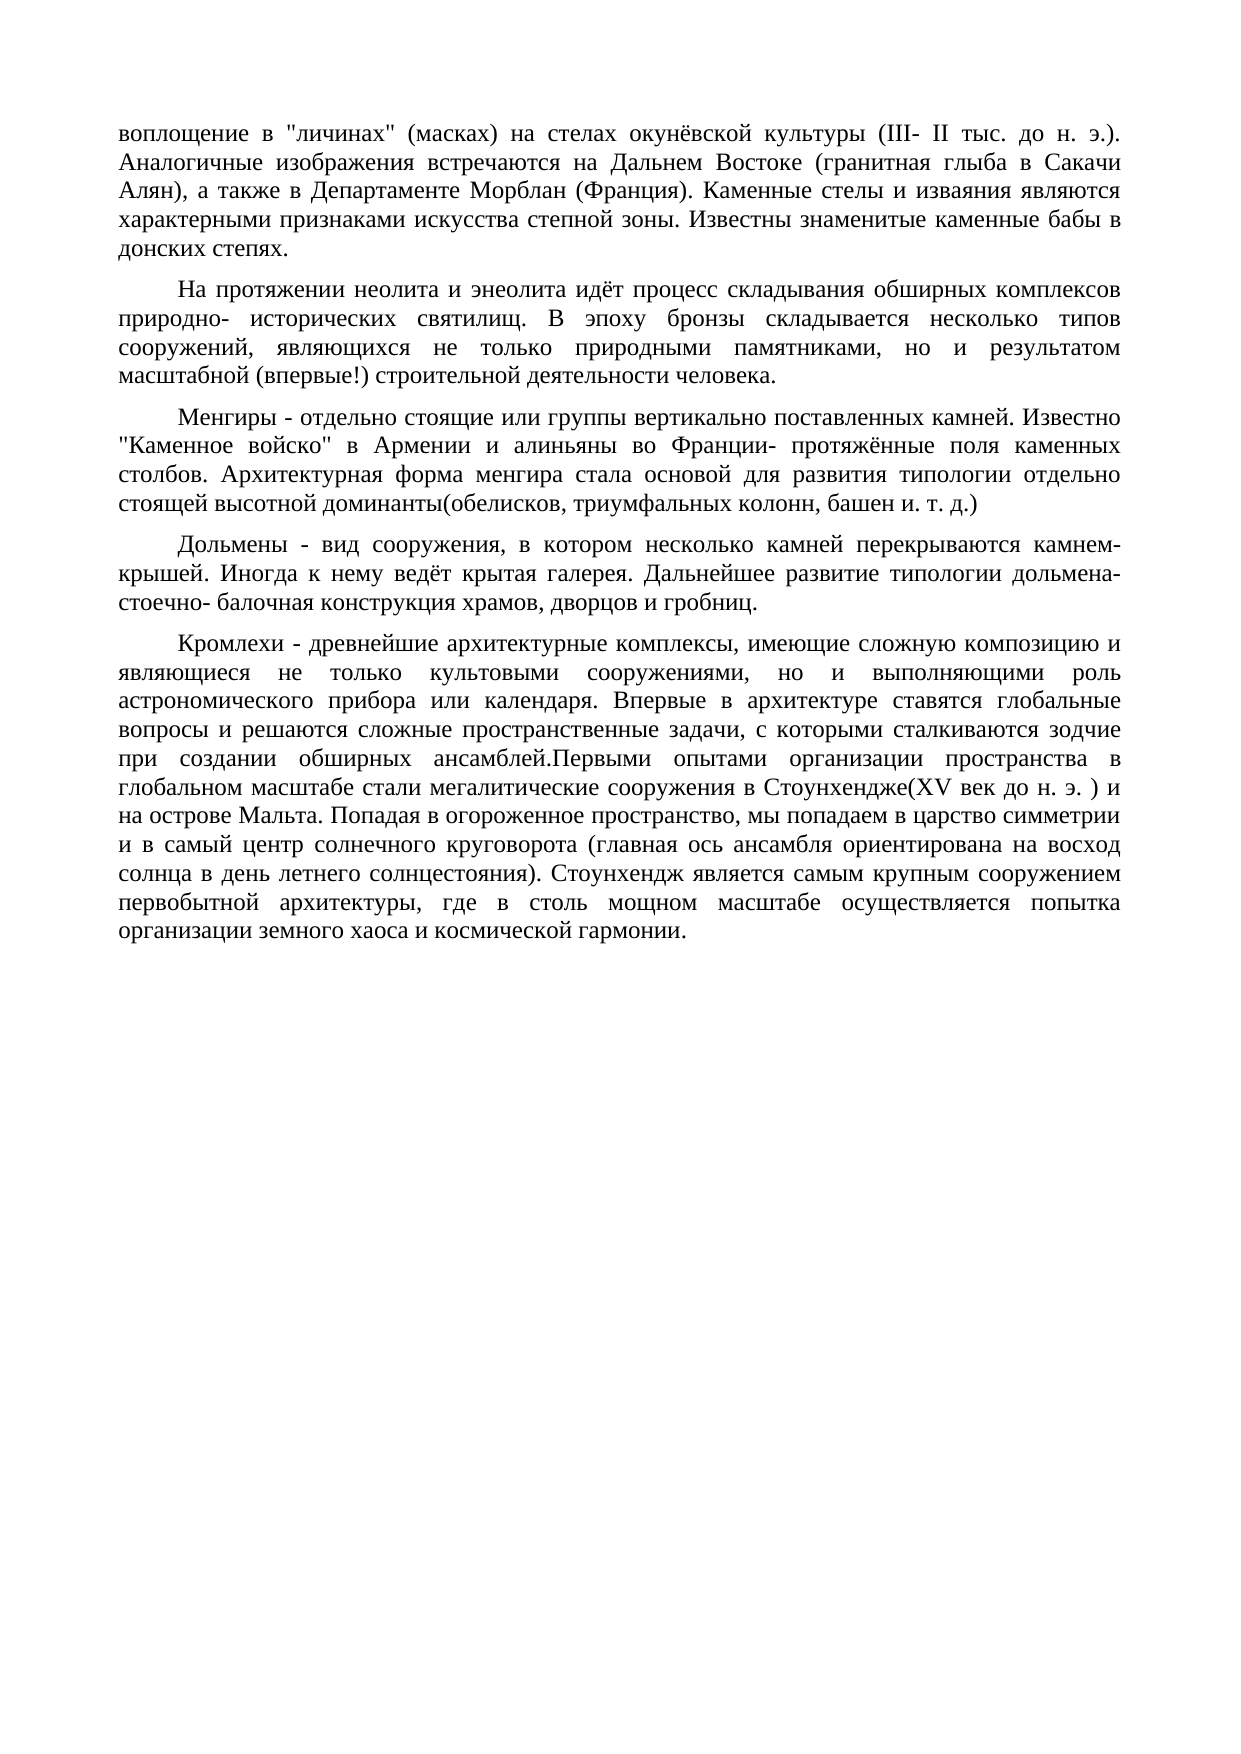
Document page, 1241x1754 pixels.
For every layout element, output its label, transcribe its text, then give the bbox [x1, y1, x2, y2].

text Дольмены - вид сооружения, в котором несколько камней перекрываются камнем- крышей. Иногда к нему ведёт крытая галерея. Дальнейшее развитие типологии дольмена- стоечно- балочная конструкция храмов, дворцов и гробниц. [118, 529, 1122, 616]
text Кромлехи - древнейшие архитектурные комплексы, имеющие сложную композицию и являющиеся не только культовыми сооружениями, но и выполняющими роль астрономического прибора или календаря. Впервые в архитектуре ставятся глобальные вопросы и решаются сложные пространственные задачи, с которыми сталкиваются зодчие при создании обширных ансамблей.Первыми опытами организации пространства в глобальном масштабе стали мегалитические сооружения в Стоунхендже(XV век до н. э. ) и на острове Мальта. Попадая в огороженное пространство, мы попадаем в царство симметрии и в самый центр солнечного круговорота (главная ось ансамбля ориентирована на восход солнца в день летнего солнцестояния). Стоунхендж является самым крупным сооружением первобытной архитектуры, где в столь мощном масштабе осуществляется попытка организации земного хаоса и космической гармонии. [118, 628, 1122, 944]
text Менгиры - отдельно стоящие или группы вертикально поставленных камней. Известно "Каменное войско" в Армении и алиньяны во Франции- протяжённые поля каменных столбов. Архитектурная форма менгира стала основой для развития типологии отдельно стоящей высотной доминанты(обелисков, триумфальных колонн, башен и. т. д.) [118, 402, 1122, 517]
text На протяжении неолита и энеолита идёт процесс складывания обширных комплексов природно- исторических святилищ. В эпоху бронзы складывается несколько типов сооружений, являющихся не только природными памятниками, но и результатом масштабной (впервые!) строительной деятельности человека. [118, 274, 1122, 389]
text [118, 118, 1122, 262]
